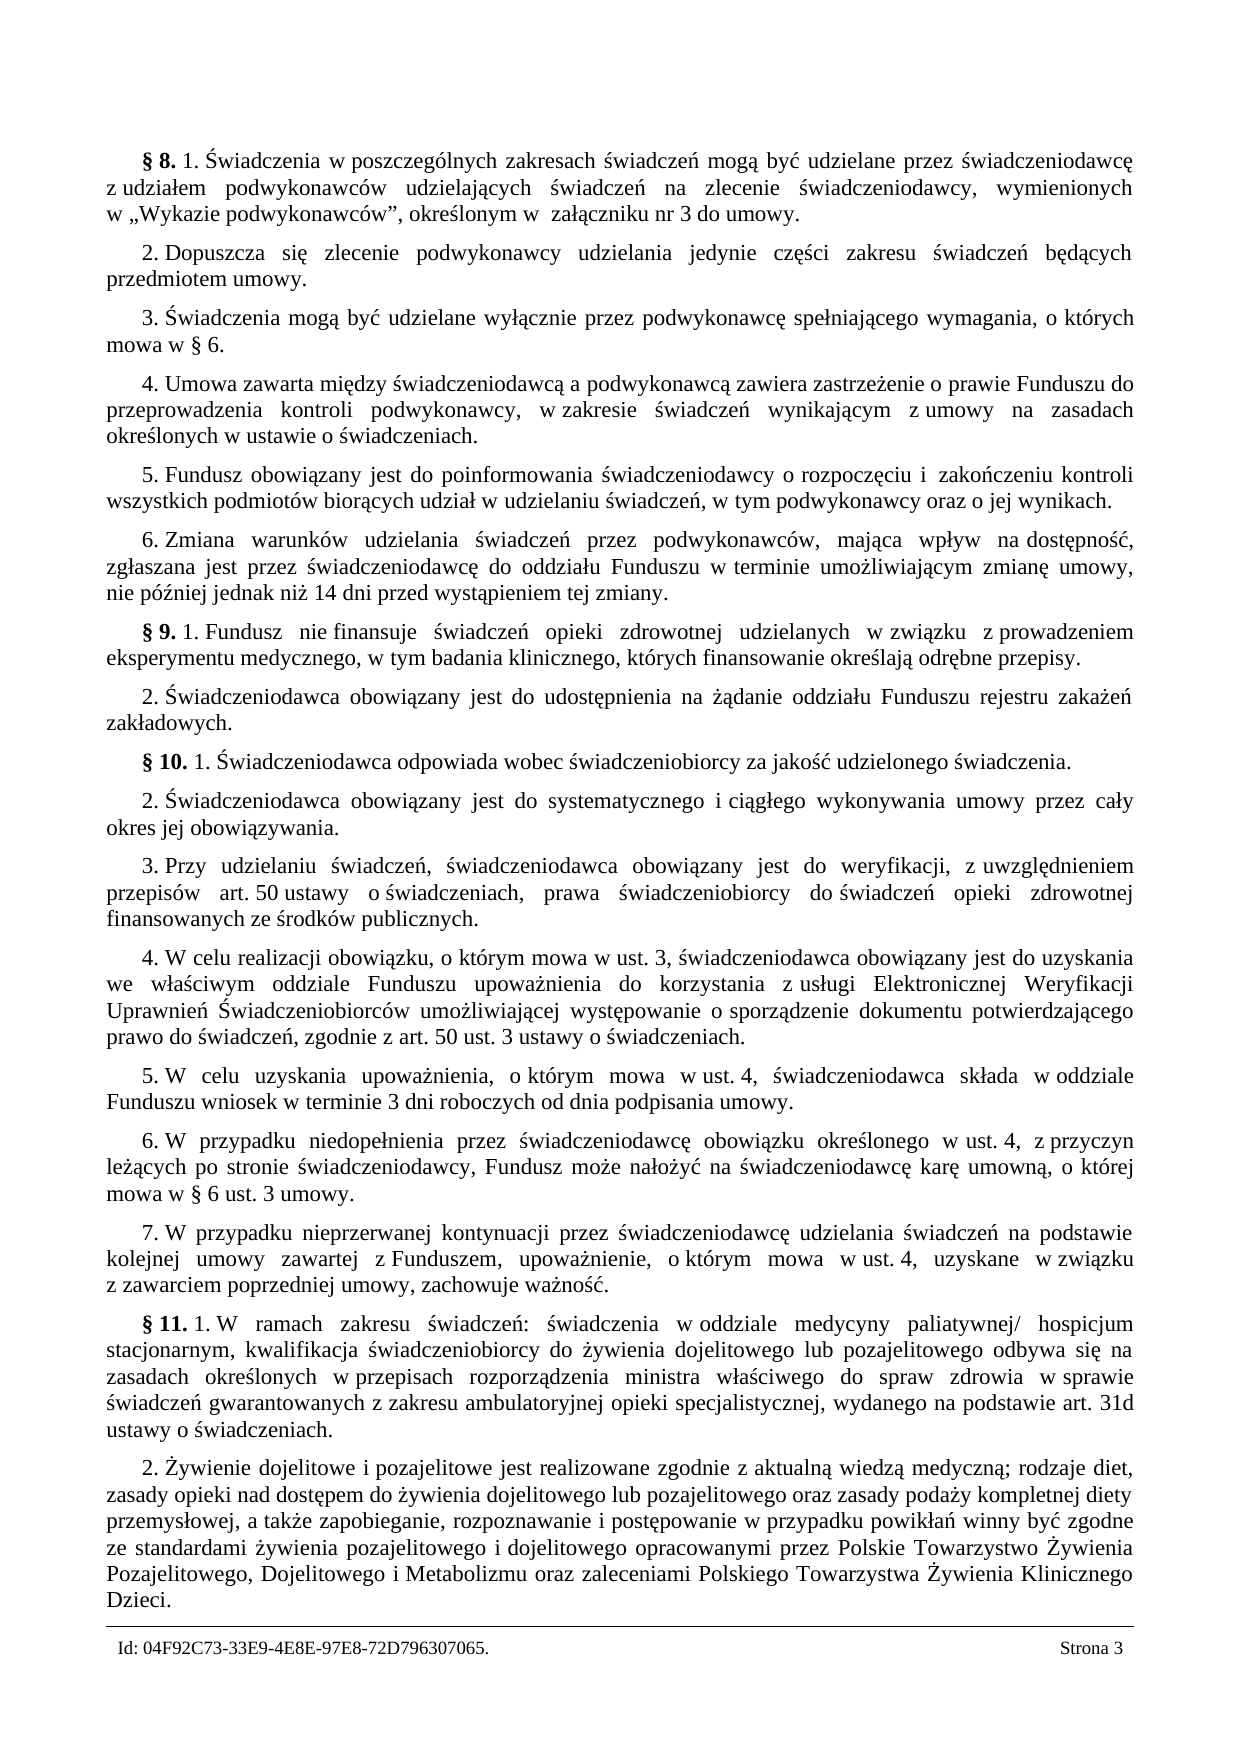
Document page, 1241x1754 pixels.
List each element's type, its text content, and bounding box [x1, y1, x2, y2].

text § 11. 1. W ramach zakresu świadczeń: świadczenia w oddziale medycyny paliatywnej/ hospicjum stacjonarnym, kwalifikacja świadczeniobiorcy do żywienia dojelitowego lub pozajelitowego odbywa się na zasadach określonych w przepisach rozporządzenia ministra właściwego do spraw zdrowia w sprawie świadczeń gwarantowanych z zakresu ambulatoryjnej opieki specjalistycznej, wydanego na podstawie art. 31d ustawy o świadczeniach. [106, 1310, 1134, 1442]
text 3. Świadczenia mogą być udzielane wyłącznie przez podwykonawcę spełniającego wymagania, o których mowa w § 6. [106, 304, 1134, 357]
text 2. Dopuszcza się zlecenie podwykonawcy udzielania jedynie części zakresu świadczeń będących przedmiotem umowy. [106, 239, 1134, 292]
text 4. W celu realizacji obowiązku, o którym mowa w ust. 3, świadczeniodawca obowiązany jest do uzyskania we właściwym oddziale Funduszu upoważnienia do korzystania z usługi Elektronicznej Weryfikacji Uprawnień Świadczeniobiorców umożliwiającej występowanie o sporządzenie dokumentu potwierdzającego prawo do świadczeń, zgodnie z art. 50 ust. 3 ustawy o świadczeniach. [106, 944, 1134, 1049]
text 6. W przypadku niedopełnienia przez świadczeniodawcę obowiązku określonego w ust. 4, z przyczyn leżących po stronie świadczeniodawcy, Fundusz może nałożyć na świadczeniodawcę karę umowną, o której mowa w § 6 ust. 3 umowy. [106, 1127, 1134, 1206]
text 5. Fundusz obowiązany jest do poinformowania świadczeniodawcy o rozpoczęciu i zakończeniu kontroli wszystkich podmiotów biorących udział w udzielaniu świadczeń, w tym podwykonawcy oraz o jej wynikach. [106, 461, 1134, 514]
text 3. Przy udzielaniu świadczeń, świadczeniodawca obowiązany jest do weryfikacji, z uwzględnieniem przepisów art. 50 ustawy o świadczeniach, prawa świadczeniobiorcy do świadczeń opieki zdrowotnej finansowanych ze środków publicznych. [106, 852, 1134, 931]
text 7. W przypadku nieprzerwanej kontynuacji przez świadczeniodawcę udzielania świadczeń na podstawie kolejnej umowy zawartej z Funduszem, upoważnienie, o którym mowa w ust. 4, uzyskane w związku z zawarciem poprzedniej umowy, zachowuje ważność. [106, 1219, 1134, 1298]
text 2. Świadczeniodawca obowiązany jest do systematycznego i ciągłego wykonywania umowy przez cały okres jej obowiązywania. [106, 787, 1134, 840]
text § 8. 1. Świadczenia w poszczególnych zakresach świadczeń mogą być udzielane przez świadczeniodawcę z udziałem podwykonawców udzielających świadczeń na zlecenie świadczeniodawcy, wymienionych w „Wykazie podwykonawców”, określonym w załączniku nr 3 do umowy. [106, 148, 1134, 227]
text 2. Świadczeniodawca obowiązany jest do udostępnienia na żądanie oddziału Funduszu rejestru zakażeń zakładowych. [106, 683, 1134, 736]
text 2. Żywienie dojelitowe i pozajelitowe jest realizowane zgodnie z aktualną wiedzą medyczną; rodzaje diet, zasady opieki nad dostępem do żywienia dojelitowego lub pozajelitowego oraz zasady podaży kompletnej diety przemysłowej, a także zapobieganie, rozpoznawanie i postępowanie w przypadku powikłań winny być zgodne ze standardami żywienia pozajelitowego i dojelitowego opracowanymi przez Polskie Towarzystwo Żywienia Pozajelitowego, Dojelitowego i Metabolizmu oraz zaleceniami Polskiego Towarzystwa Żywienia Klinicznego Dzieci. [106, 1454, 1134, 1613]
text 4. Umowa zawarta między świadczeniodawcą a podwykonawcą zawiera zastrzeżenie o prawie Funduszu do przeprowadzenia kontroli podwykonawcy, w zakresie świadczeń wynikającym z umowy na zasadach określonych w ustawie o świadczeniach. [106, 369, 1134, 449]
text § 10. 1. Świadczeniodawca odpowiada wobec świadczeniobiorcy za jakość udzielonego świadczenia. [106, 748, 1134, 775]
text 6. Zmiana warunków udzielania świadczeń przez podwykonawców, mająca wpływ na dostępność, zgłaszana jest przez świadczeniodawcę do oddziału Funduszu w terminie umożliwiającym zmianę umowy, nie później jednak niż 14 dni przed wystąpieniem tej zmiany. [106, 526, 1134, 605]
text 5. W celu uzyskania upoważnienia, o którym mowa w ust. 4, świadczeniodawca składa w oddziale Funduszu wniosek w terminie 3 dni roboczych od dnia podpisania umowy. [106, 1062, 1134, 1114]
text § 9. 1. Fundusz nie finansuje świadczeń opieki zdrowotnej udzielanych w związku z prowadzeniem eksperymentu medycznego, w tym badania klinicznego, których finansowanie określają odrębne przepisy. [106, 618, 1134, 671]
